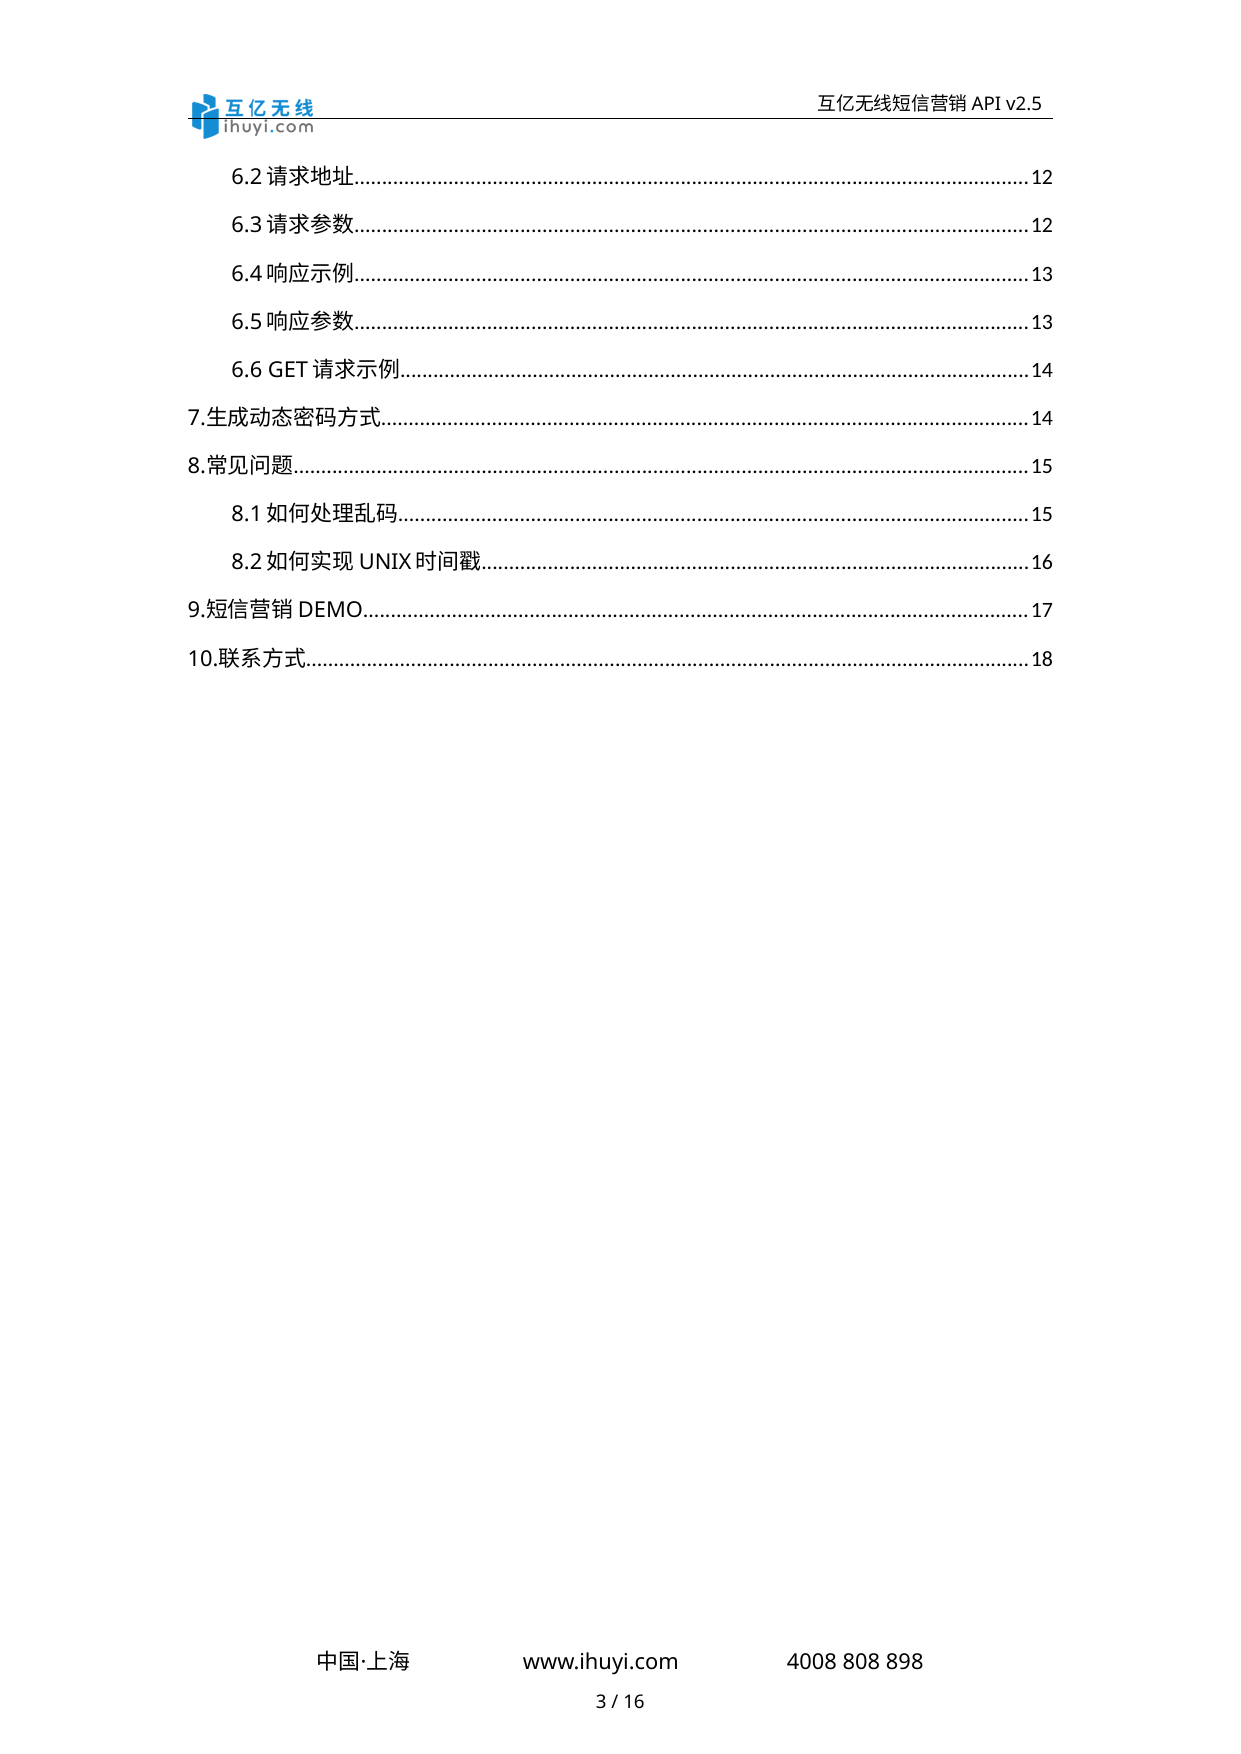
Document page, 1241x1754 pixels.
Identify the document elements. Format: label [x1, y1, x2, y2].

picture [187, 86, 318, 141]
